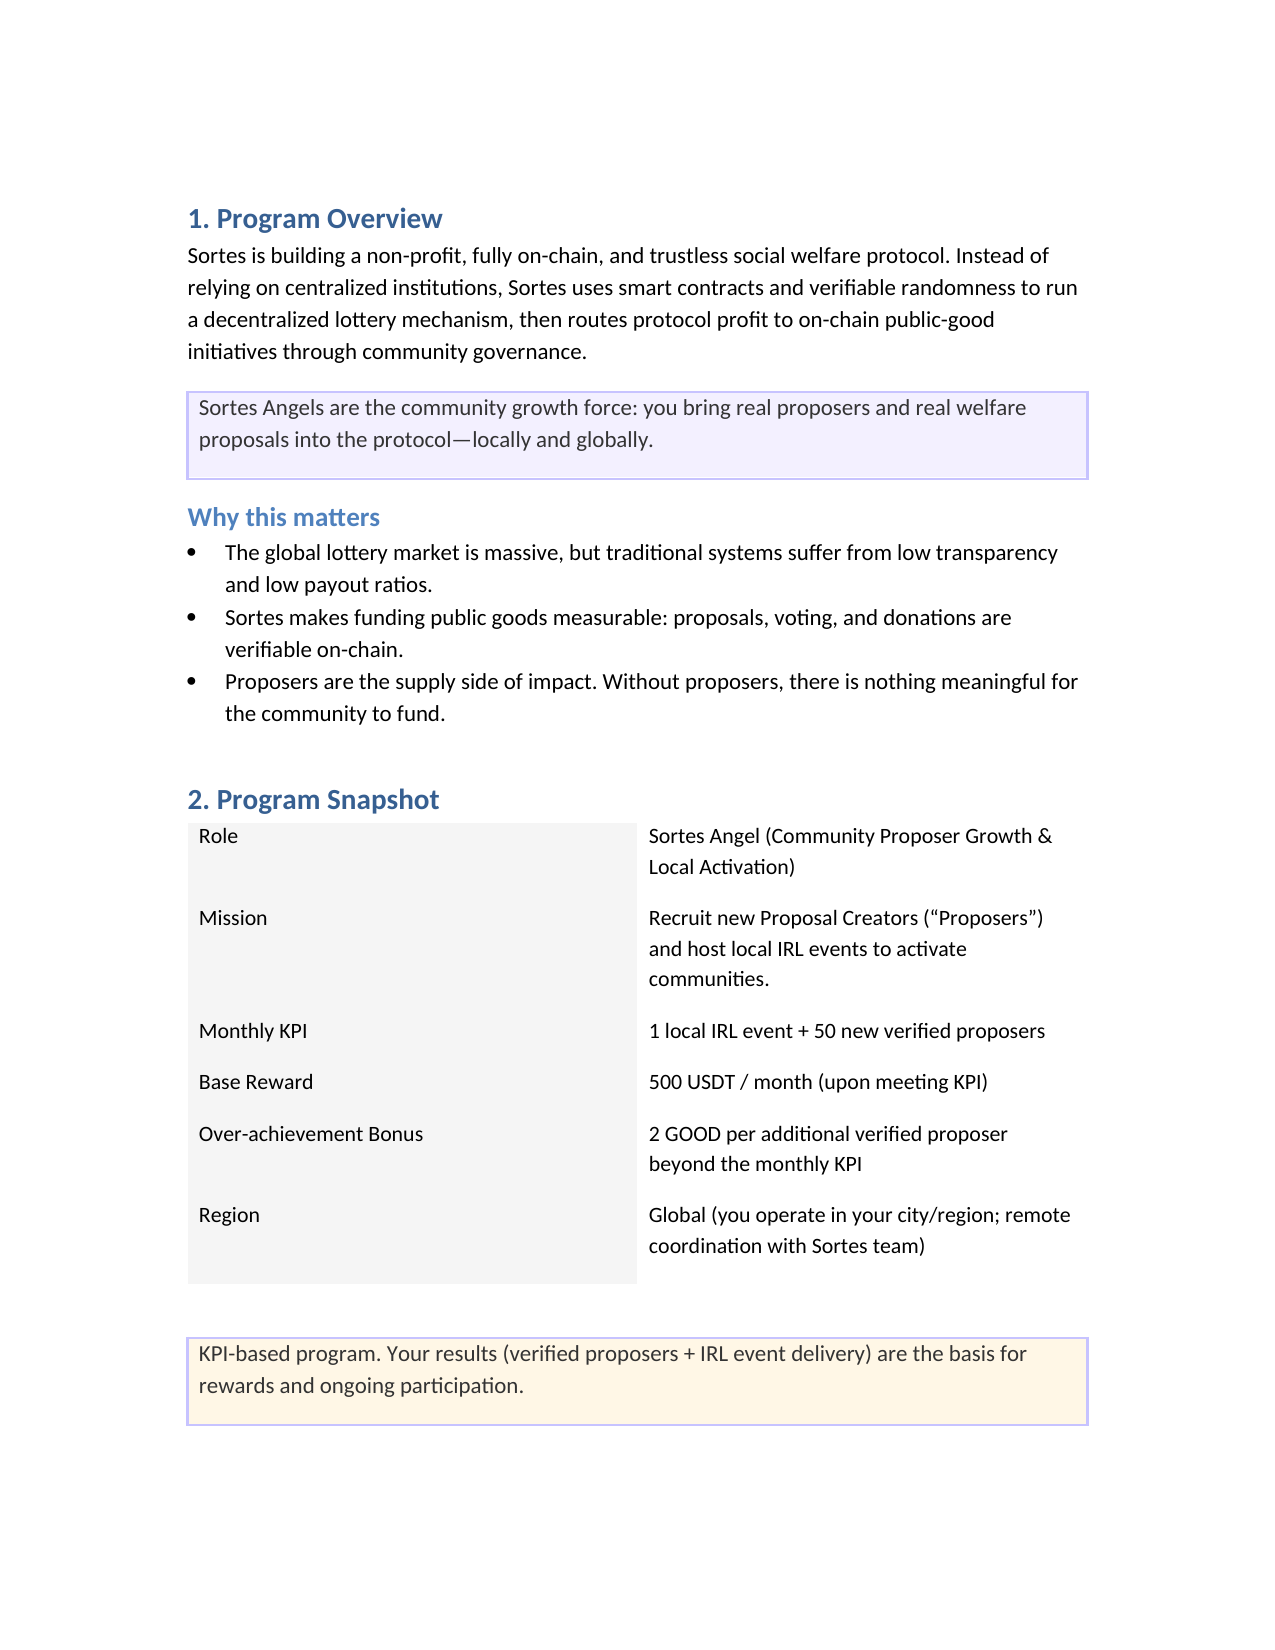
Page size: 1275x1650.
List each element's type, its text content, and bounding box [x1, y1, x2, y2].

table_cell Monthly KPI [188, 1017, 637, 1068]
list Proposers are the supply side of impact. Without proposers, there is nothing meaningful for the community to fund. [187, 667, 1087, 727]
list Sortes makes funding public goods measurable: proposals, voting, and donations are verifiable on-chain. [187, 603, 1087, 663]
text Sortes is building a non-profit, fully on-chain, and trustless social welfare protocol. Instead of relying on centralized institutions, Sortes uses smart contracts and verifiable randomness to run a decentralized lottery mechanism, then routes protocol profit to on-chain public-good initiatives through community governance. [187, 241, 1087, 366]
table_header Sortes Angels are the community growth force: you bring real proposers and real welfare proposals into the protocol—locally and globally. [189, 393, 1086, 477]
table_header Sortes Angel (Community Proposer Growth & Local Activation) [638, 823, 1087, 904]
table_header Role [188, 823, 637, 904]
subtitle 2. Program Snapshot [187, 781, 1087, 817]
table_cell Base Reward [188, 1068, 637, 1120]
subtitle Why this matters [187, 500, 1087, 533]
table_cell Recruit new Proposal Creators (“Proposers”) and host local IRL events to activate communities. [638, 904, 1087, 1017]
table_cell 2 GOOD per additional verified proposer beyond the monthly KPI [638, 1120, 1087, 1202]
table_cell Global (you operate in your city/region; remote coordination with Sortes team) [638, 1202, 1087, 1284]
table_cell Mission [188, 904, 637, 1017]
table_cell 500 USDT / month (upon meeting KPI) [638, 1068, 1087, 1120]
subtitle 1. Program Overview [187, 200, 1087, 236]
table_header KPI-based program. Your results (verified proposers + IRL event delivery) are the basis for rewards and ongoing participation. [189, 1339, 1086, 1424]
table_cell Region [188, 1202, 637, 1284]
list The global lottery market is massive, but traditional systems suffer from low transparency and low payout ratios. [187, 538, 1087, 598]
table_cell Over-achievement Bonus [188, 1120, 637, 1202]
table_cell 1 local IRL event + 50 new verified proposers [638, 1017, 1087, 1068]
